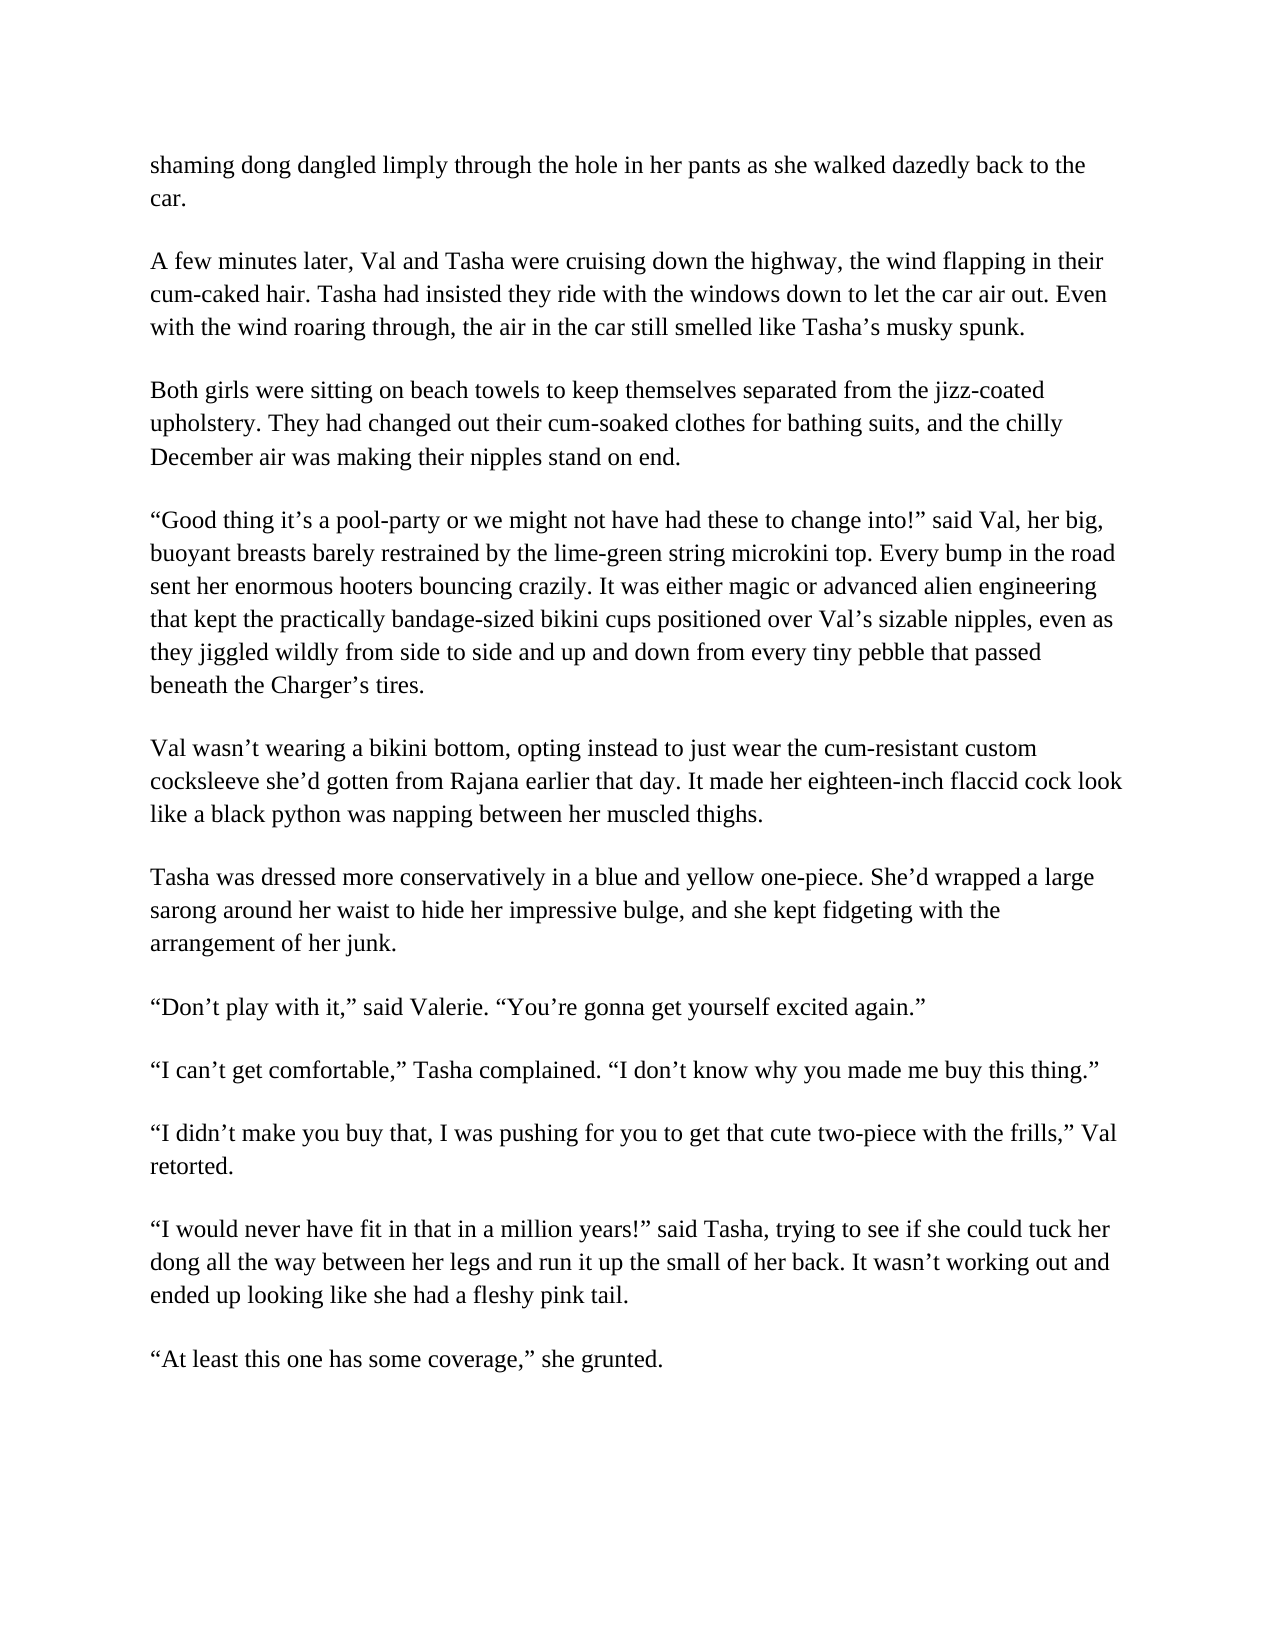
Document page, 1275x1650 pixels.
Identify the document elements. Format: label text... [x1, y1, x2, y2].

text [150, 150, 1125, 212]
text “Good thing it’s a pool-party or we might not have had these to change into!” said Val, her big, buoyant breasts barely restrained by the lime-green string microkini top. Every bump in the road sent her enormous hooters bouncing crazily. It was either magic or advanced alien engineering that kept the practically bandage-sized bikini cups positioned over Val’s sizable nipples, even as they jiggled wildly from side to side and up and down from every tiny pebble that passed beneath the Charger’s tires. [150, 505, 1125, 699]
text Val wasn’t wearing a bikini bottom, opting instead to just wear the cum-resistant custom cocksleeve she’d gotten from Rajana earlier that day. It made her eighteen-inch flaccid cock look like a black python was napping between her muscled thighs. [150, 733, 1125, 828]
text “I would never have fit in that in a million years!” said Tasha, trying to see if she could tuck her dong all the way between her legs and run it up the small of her back. It wasn’t working out and ended up looking like she had a fleshy pink tail. [150, 1214, 1125, 1309]
text A few minutes later, Val and Tasha were cruising down the highway, the wind flapping in their cum-caked hair. Tasha had insisted they ride with the windows down to let the car air out. Even with the wind roaring through, the air in the car still smelled like Tasha’s musky spunk. [150, 246, 1125, 341]
text “At least this one has some coverage,” she grunted. [150, 1344, 1125, 1372]
text Tasha was dressed more conservatively in a blue and yellow one-piece. She’d wrapped a large sarong around her waist to hide her impressive bulge, and she kept fidgeting with the arrangement of her junk. [150, 862, 1125, 957]
text “Don’t play with it,” said Valerie. “You’re gonna get yourself excited again.” [150, 992, 1125, 1020]
text “I didn’t make you buy that, I was pushing for you to get that cute two-piece with the frills,” Val retorted. [150, 1118, 1125, 1180]
text “I can’t get comfortable,” Tasha complained. “I don’t know why you made me buy this thing.” [150, 1055, 1125, 1084]
text Both girls were sitting on beach towels to keep themselves separated from the jizz-coated upholstery. They had changed out their cum-soaked clothes for bathing suits, and the chilly December air was making their nipples stand on end. [150, 376, 1125, 470]
